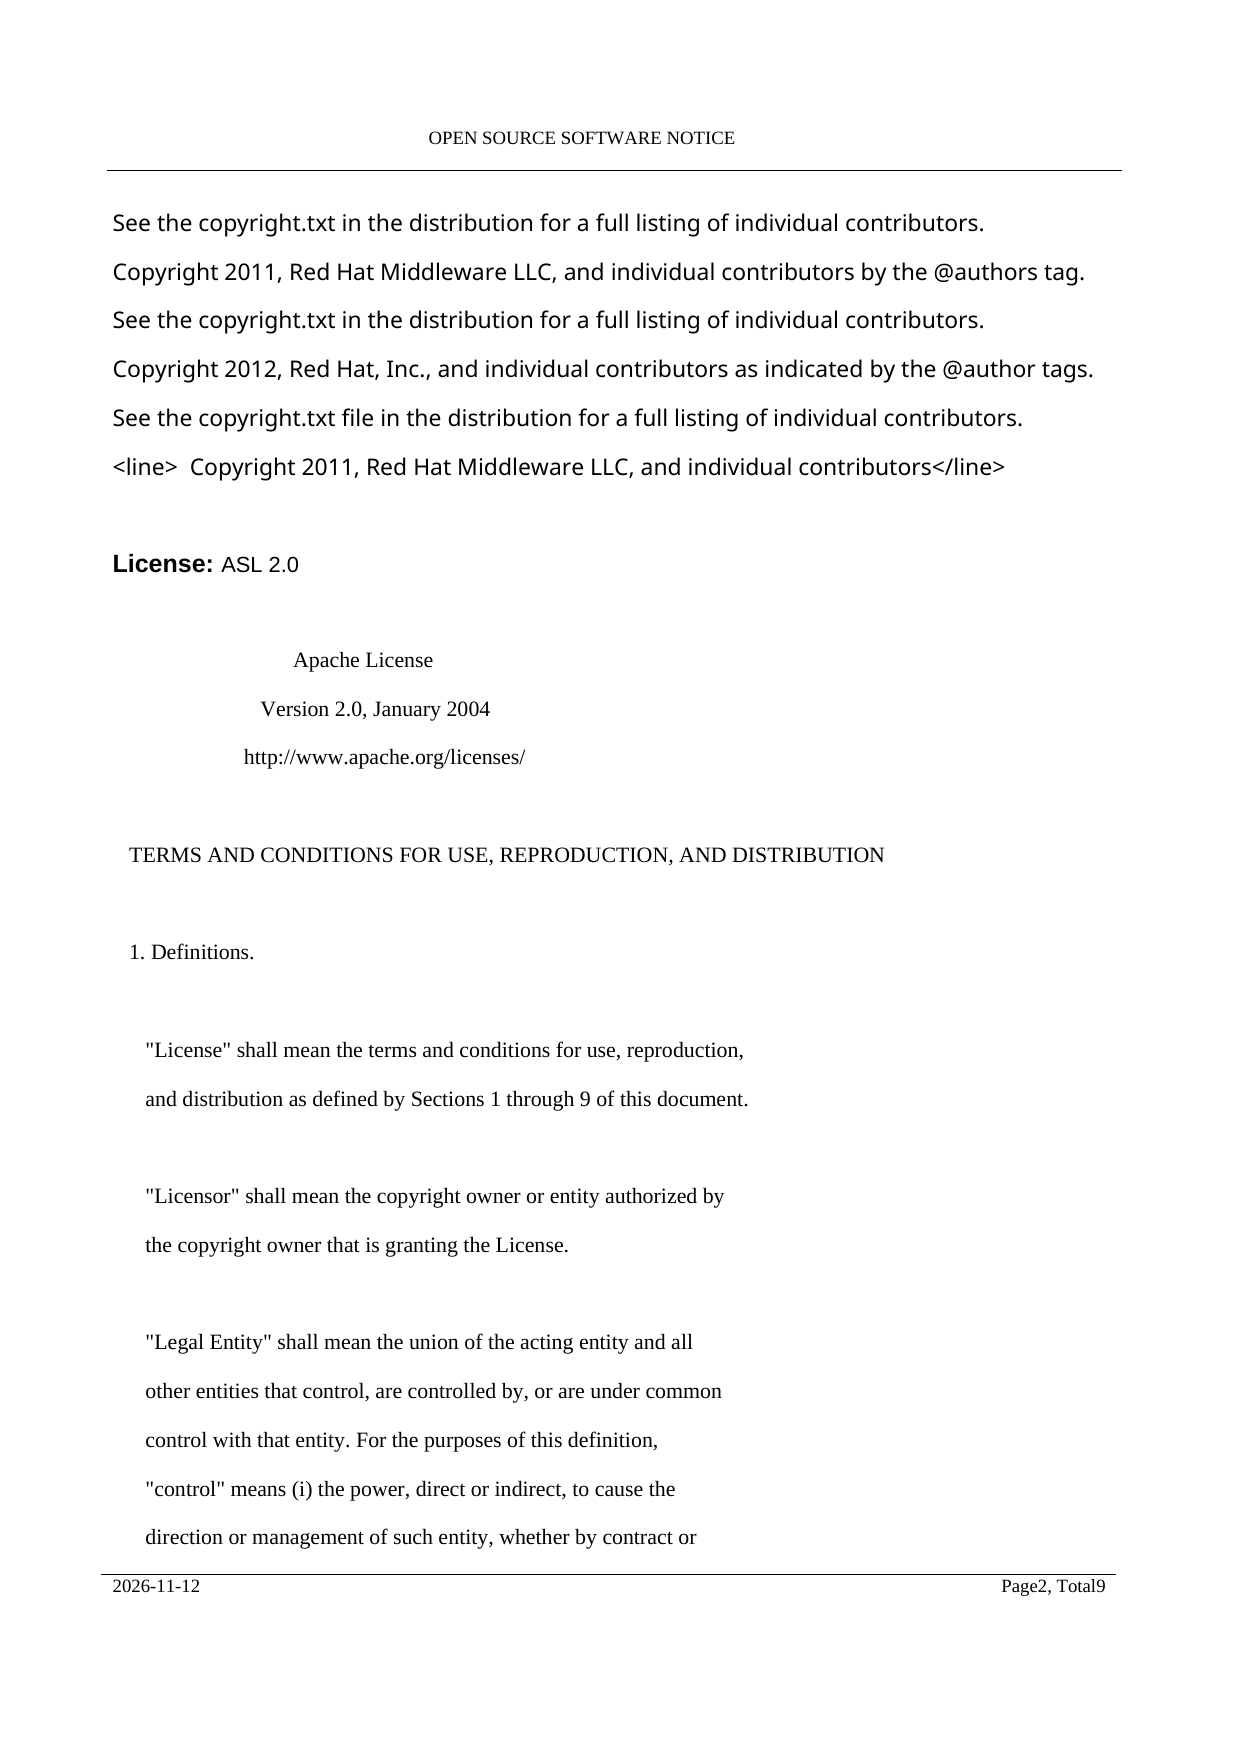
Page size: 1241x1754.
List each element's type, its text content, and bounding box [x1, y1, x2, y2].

text License: ASL 2.0 [112, 548, 1128, 580]
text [112, 206, 1128, 531]
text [112, 594, 1128, 1553]
